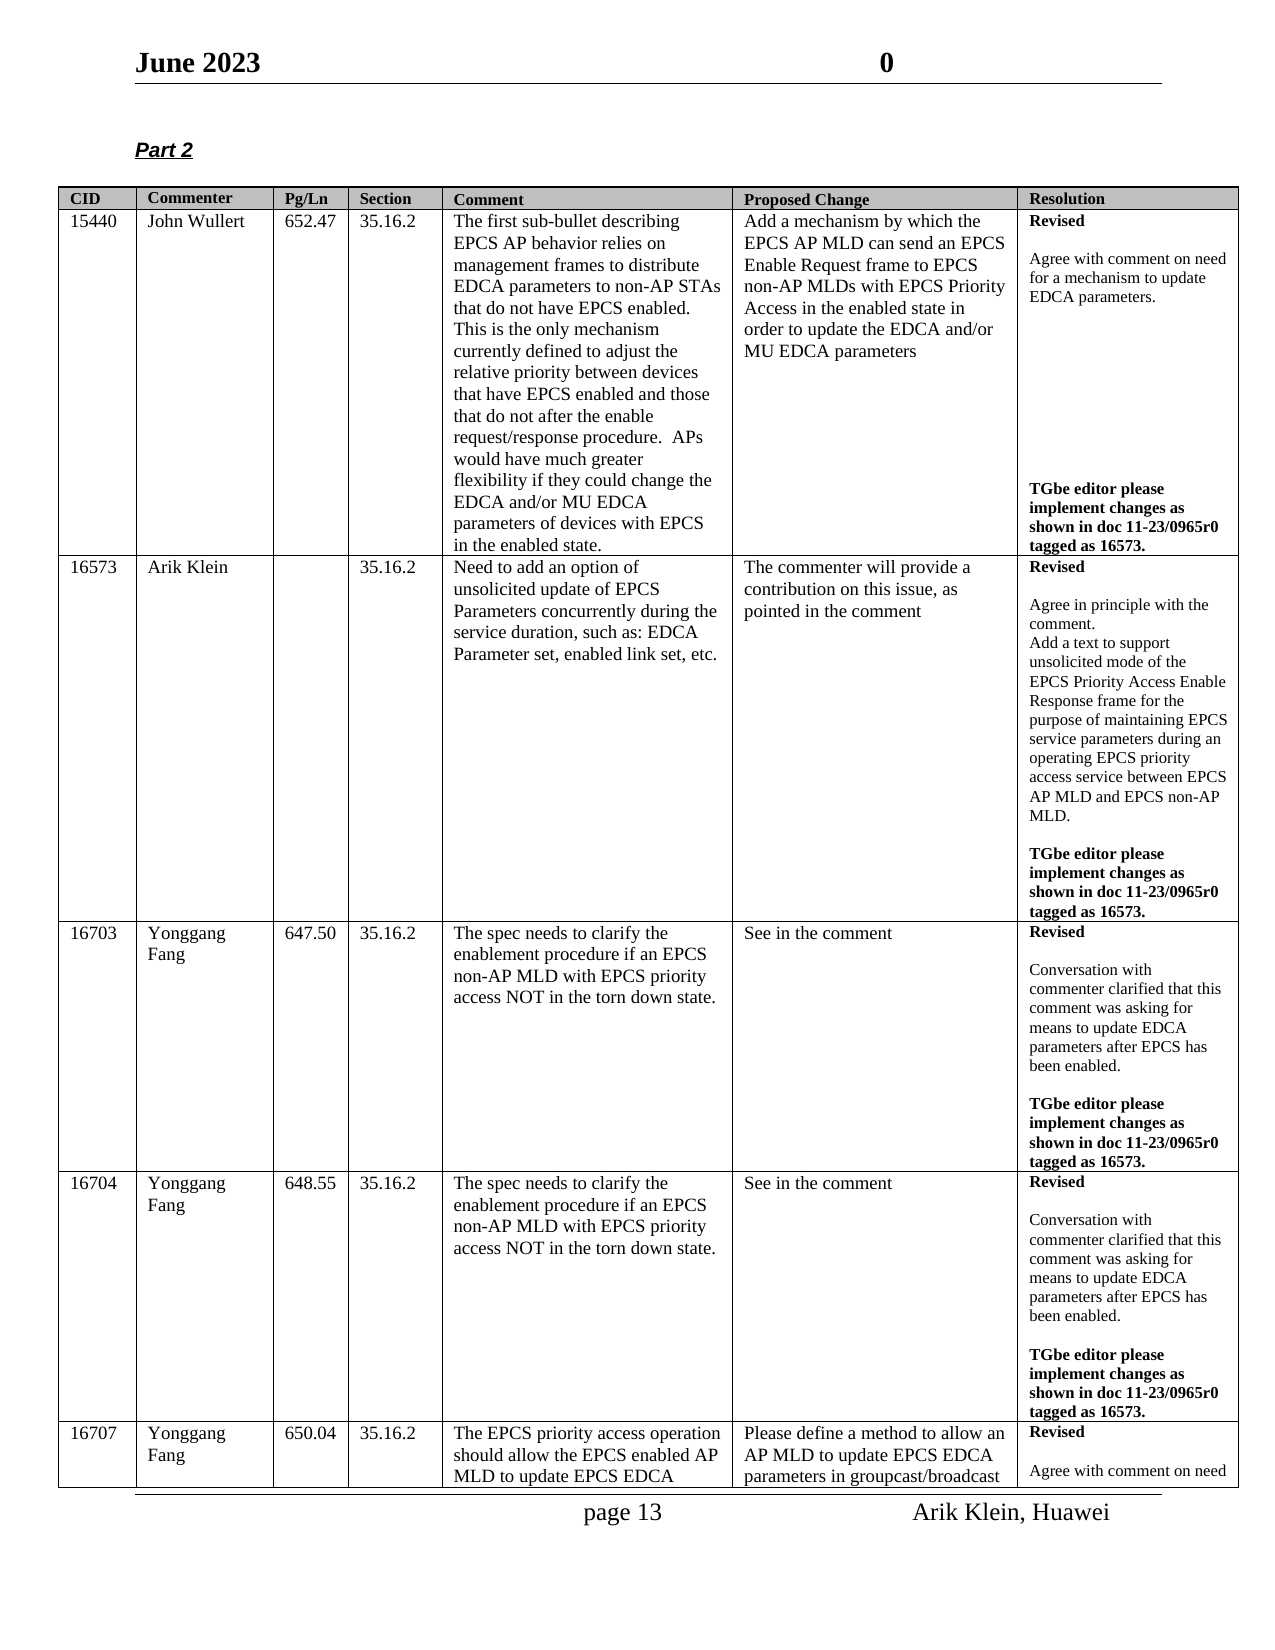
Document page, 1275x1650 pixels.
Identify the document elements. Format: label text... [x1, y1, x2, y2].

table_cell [733, 1422, 1017, 1487]
table_cell Arik Klein [137, 556, 273, 921]
table_cell 35.16.2 [349, 922, 442, 1171]
table_header Pg/Ln [274, 188, 348, 209]
table_cell Revised Agree in principle with the comment. Add a text to support unsolicited mode of the EPCS Priority Access Enable Response frame for the purpose of maintaining EPCS service parameters during an operating EPCS priority access service between EPCS AP MLD and EPCS non-AP MLD. TGbe editor please implement changes as shown in doc 11-23/0965r0 tagged as 16573. [1018, 556, 1238, 921]
table_cell 648.55 [274, 1172, 348, 1421]
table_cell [443, 1422, 732, 1487]
table_header Resolution [1018, 188, 1238, 209]
table_cell See in the comment [733, 922, 1017, 1171]
table_cell 15440 [59, 210, 136, 555]
table_cell John Wullert [137, 210, 273, 555]
table_cell 16573 [59, 556, 136, 921]
table_cell Revised Conversation with commenter clarified that this comment was asking for means to update EDCA parameters after EPCS has been enabled. TGbe editor please implement changes as shown in doc 11-23/0965r0 tagged as 16573. [1018, 1172, 1238, 1421]
table_header Comment [443, 188, 732, 209]
table_cell Need to add an option of unsolicited update of EPCS Parameters concurrently during the service duration, such as: EDCA Parameter set, enabled link set, etc. [443, 556, 732, 921]
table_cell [1018, 1422, 1238, 1487]
table_cell Revised Conversation with commenter clarified that this comment was asking for means to update EDCA parameters after EPCS has been enabled. TGbe editor please implement changes as shown in doc 11-23/0965r0 tagged as 16573. [1018, 922, 1238, 1171]
table_header Section [349, 188, 442, 209]
table_cell 16704 [59, 1172, 136, 1421]
table_cell [274, 556, 348, 921]
table_cell 35.16.2 [349, 1422, 442, 1487]
text Part 2 [135, 137, 1162, 161]
table_cell 647.50 [274, 922, 348, 1171]
table_cell 35.16.2 [349, 1172, 442, 1421]
table_cell 16707 [59, 1422, 136, 1487]
table_cell The commenter will provide a contribution on this issue, as pointed in the comment [733, 556, 1017, 921]
table_header CID [59, 188, 136, 209]
table_cell The first sub-bullet describing EPCS AP behavior relies on management frames to distribute EDCA parameters to non-AP STAs that do not have EPCS enabled. This is the only mechanism currently defined to adjust the relative priority between devices that have EPCS enabled and those that do not after the enable request/response procedure. APs would have much greater flexibility if they could change the EDCA and/or MU EDCA parameters of devices with EPCS in the enabled state. [443, 210, 732, 555]
table_cell See in the comment [733, 1172, 1017, 1421]
table_cell 650.04 [274, 1422, 348, 1487]
table_header Proposed Change [733, 188, 1017, 209]
table_cell Yonggang Fang [137, 1422, 273, 1487]
table_cell Revised Agree with comment on need for a mechanism to update EDCA parameters. TGbe editor please implement changes as shown in doc 11-23/0965r0 tagged as 16573. [1018, 210, 1238, 555]
table_cell The spec needs to clarify the enablement procedure if an EPCS non-AP MLD with EPCS priority access NOT in the torn down state. [443, 1172, 732, 1421]
table_cell Yonggang Fang [137, 1172, 273, 1421]
table_cell 16703 [59, 922, 136, 1171]
table_cell 35.16.2 [349, 556, 442, 921]
table_cell Add a mechanism by which the EPCS AP MLD can send an EPCS Enable Request frame to EPCS non-AP MLDs with EPCS Priority Access in the enabled state in order to update the EDCA and/or MU EDCA parameters [733, 210, 1017, 555]
table_cell Yonggang Fang [137, 922, 273, 1171]
table_cell The spec needs to clarify the enablement procedure if an EPCS non-AP MLD with EPCS priority access NOT in the torn down state. [443, 922, 732, 1171]
table_cell 35.16.2 [349, 210, 442, 555]
table_cell 652.47 [274, 210, 348, 555]
table_header Commenter [137, 188, 273, 209]
